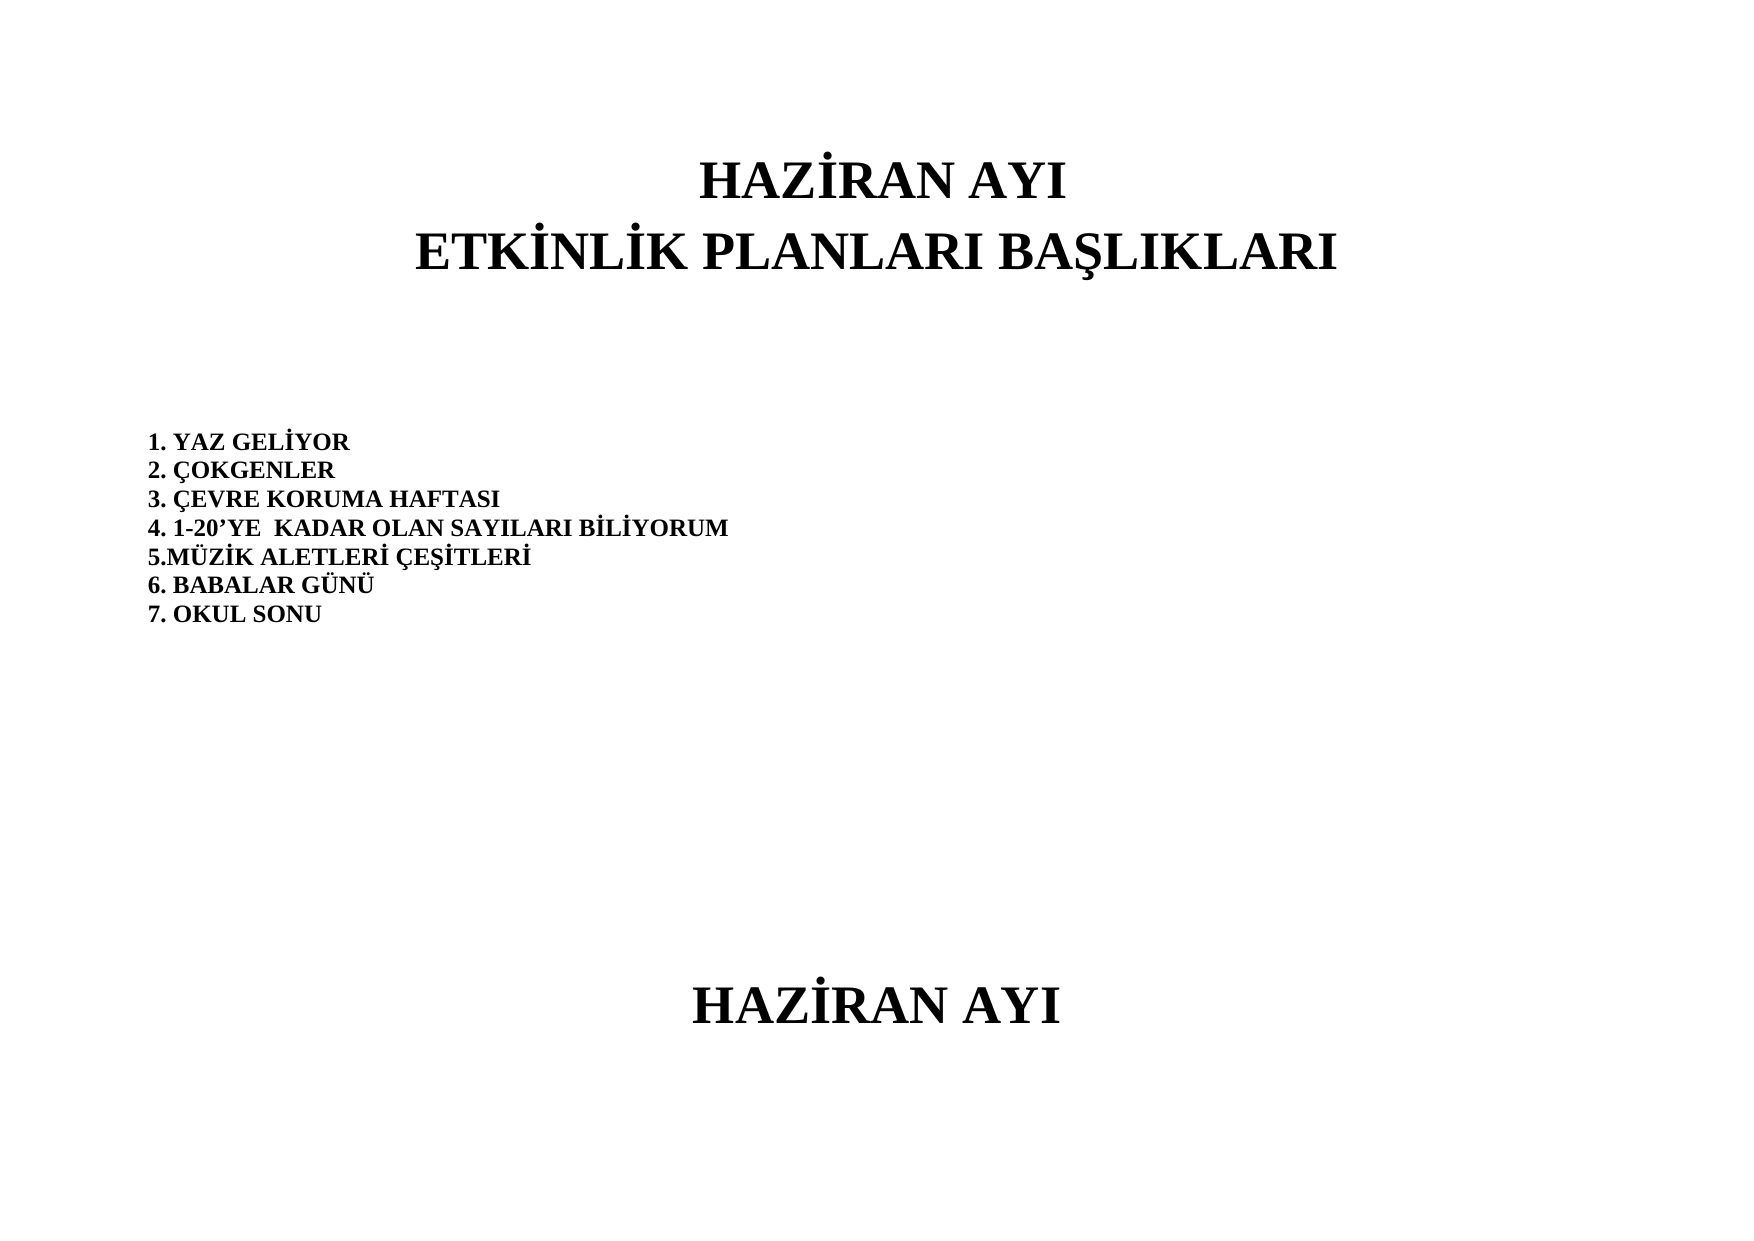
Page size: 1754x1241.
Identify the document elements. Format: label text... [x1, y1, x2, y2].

text 4. 1-20’YE KADAR OLAN SAYILARI BİLİYORUM [148, 513, 1606, 542]
text 7. OKUL SONU [148, 599, 1606, 628]
text HAZİRAN AYI ETKİNLİK PLANLARI BAŞLIKLARI [148, 148, 1606, 281]
text 1. YAZ GELİYOR [148, 427, 1606, 455]
list HAZİRAN AYI [148, 973, 1606, 1035]
text 2. ÇOKGENLER [148, 455, 1606, 484]
text 3. ÇEVRE KORUMA HAFTASI [148, 484, 1606, 513]
text 5.MÜZİK ALETLERİ ÇEŞİTLERİ 6. BABALAR GÜNÜ [148, 542, 1606, 599]
